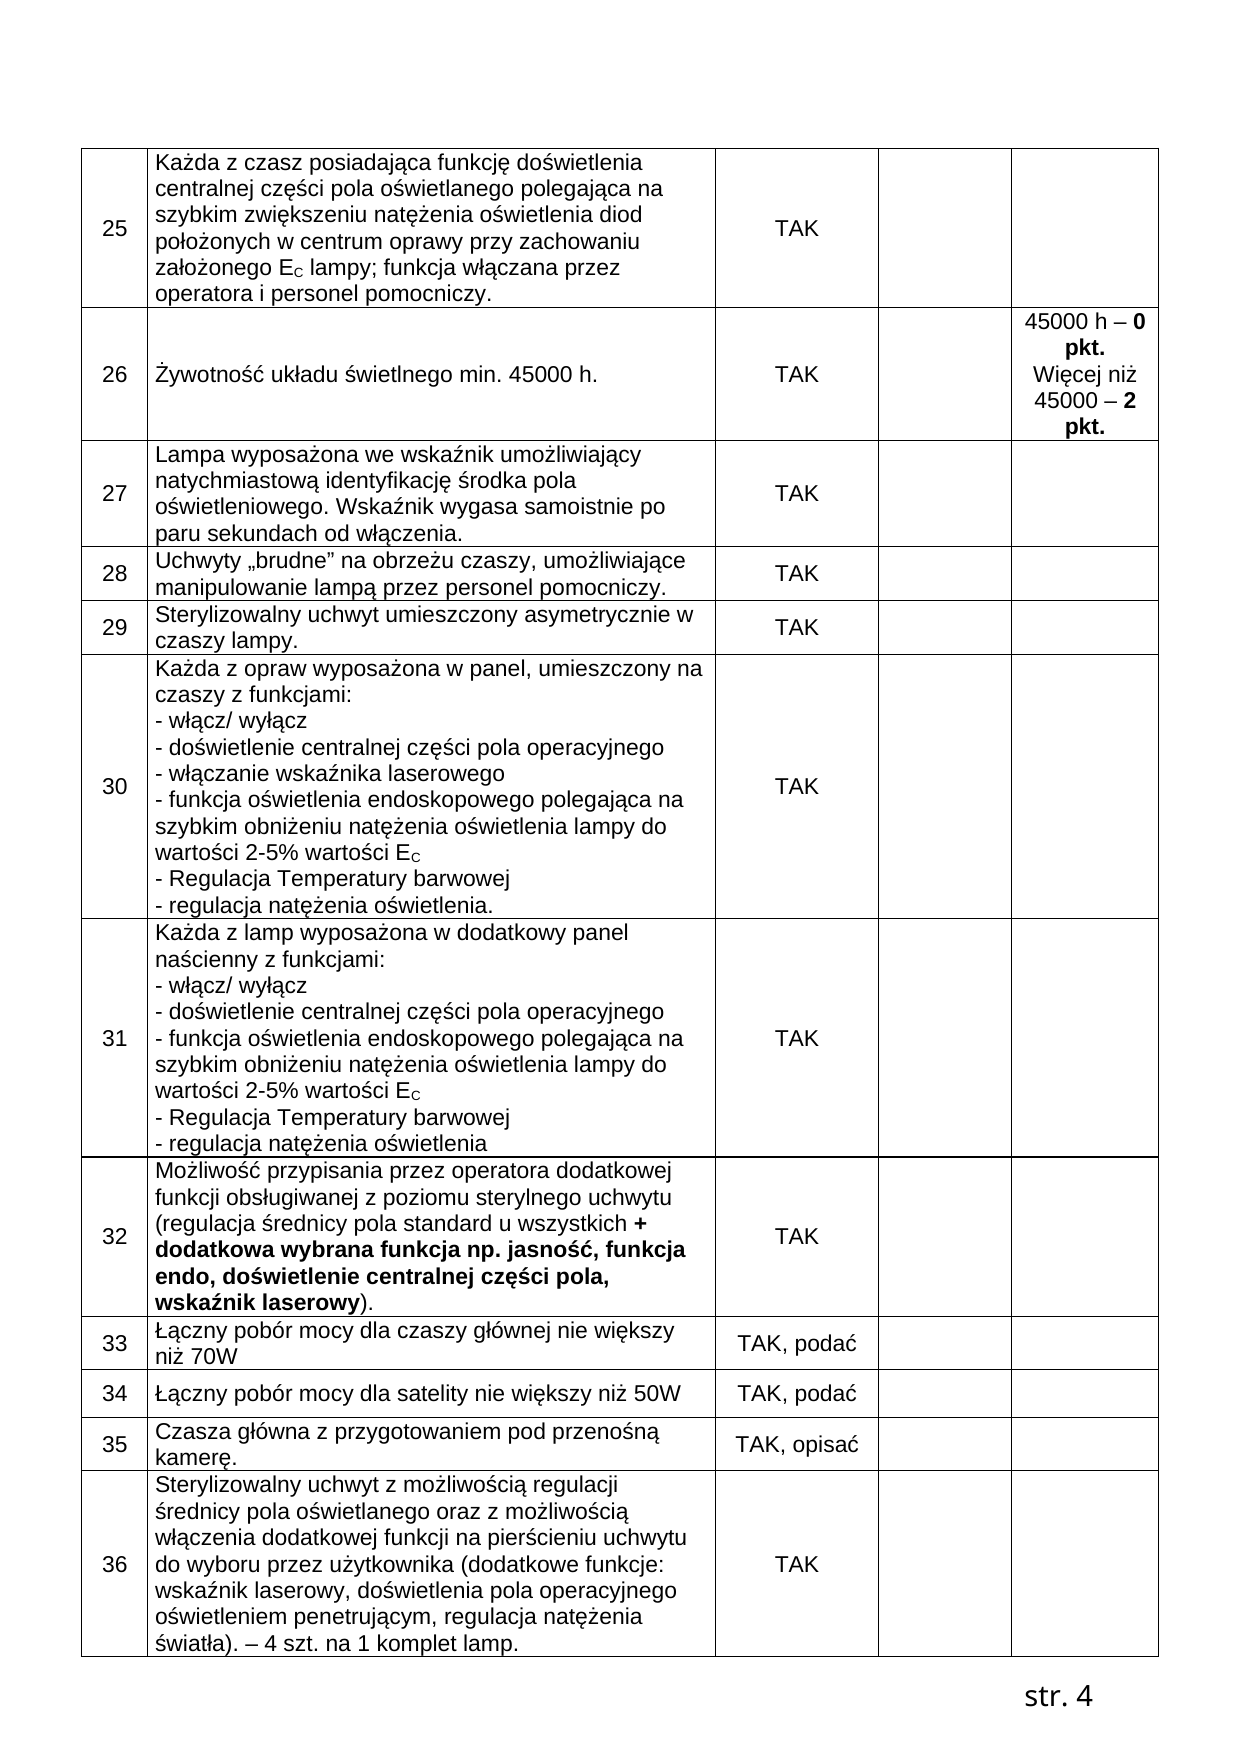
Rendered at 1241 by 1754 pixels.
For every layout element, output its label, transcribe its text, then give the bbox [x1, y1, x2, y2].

table_cell Sterylizowalny uchwyt z możliwością regulacji średnicy pola oświetlanego oraz z możliwością włączenia dodatkowej funkcji na pierścieniu uchwytu do wyboru przez użytkownika (dodatkowe funkcje: wskaźnik laserowy, doświetlenia pola operacyjnego oświetleniem penetrującym, regulacja natężenia światła). – 4 szt. na 1 komplet lamp. [148, 1471, 715, 1656]
table_cell [879, 149, 1011, 307]
table_cell 32 [82, 1158, 147, 1316]
table_cell [879, 655, 1011, 918]
table_cell 35 [82, 1418, 147, 1470]
table_cell 27 [82, 441, 147, 546]
table_cell Każda z lamp wyposażona w dodatkowy panel naścienny z funkcjami: - włącz/ wyłącz - doświetlenie centralnej części pola operacyjnego - funkcja oświetlenia endoskopowego polegająca na szybkim obniżeniu natężenia oświetlenia lampy do wartości 2-5% wartości EC - Regulacja Temperatury barwowej - regulacja natężenia oświetlenia [148, 919, 715, 1156]
table_cell TAK, opisać [716, 1418, 878, 1470]
table_cell Żywotność układu świetlnego min. 45000 h. [148, 308, 715, 439]
table_cell [879, 441, 1011, 546]
table_cell Lampa wyposażona we wskaźnik umożliwiający natychmiastową identyfikację środka pola oświetleniowego. Wskaźnik wygasa samoistnie po paru sekundach od włączenia. [148, 441, 715, 546]
table_cell TAK [716, 655, 878, 918]
table_cell TAK [716, 1158, 878, 1316]
table_cell [879, 1418, 1011, 1470]
table_cell 26 [82, 308, 147, 439]
table_cell TAK, podać [716, 1317, 878, 1369]
table_cell [879, 1370, 1011, 1417]
table_cell [1012, 1418, 1158, 1470]
table_cell 29 [82, 601, 147, 653]
table_cell 45000 h – 0 pkt. Więcej niż 45000 – 2 pkt. [1012, 308, 1158, 439]
table_cell 30 [82, 655, 147, 918]
table_cell Każda z opraw wyposażona w panel, umieszczony na czaszy z funkcjami: - włącz/ wyłącz - doświetlenie centralnej części pola operacyjnego - włączanie wskaźnika laserowego - funkcja oświetlenia endoskopowego polegająca na szybkim obniżeniu natężenia oświetlenia lampy do wartości 2-5% wartości EC - Regulacja Temperatury barwowej - regulacja natężenia oświetlenia. [148, 655, 715, 918]
table_cell Uchwyty „brudne” na obrzeżu czaszy, umożliwiające manipulowanie lampą przez personel pomocniczy. [148, 547, 715, 600]
table_cell TAK, podać [716, 1370, 878, 1417]
table_cell TAK [716, 441, 878, 546]
table_cell [1012, 1317, 1158, 1369]
table_cell [1012, 1471, 1158, 1656]
table_cell [1012, 1370, 1158, 1417]
table_cell 25 [82, 149, 147, 307]
table_cell [879, 547, 1011, 600]
table_cell [879, 1471, 1011, 1656]
table_cell 36 [82, 1471, 147, 1656]
table_cell TAK [716, 601, 878, 653]
table_cell 31 [82, 919, 147, 1156]
table_cell Łączny pobór mocy dla satelity nie większy niż 50W [148, 1370, 715, 1417]
table_cell [1012, 919, 1158, 1156]
table_cell TAK [716, 149, 878, 307]
table_cell [1012, 1158, 1158, 1316]
table_cell [879, 1158, 1011, 1316]
table_cell TAK [716, 919, 878, 1156]
table_cell Łączny pobór mocy dla czaszy głównej nie większy niż 70W [148, 1317, 715, 1369]
table_cell [879, 919, 1011, 1156]
table_cell 34 [82, 1370, 147, 1417]
table_cell [1012, 655, 1158, 918]
table_cell [1012, 547, 1158, 600]
table_cell [1012, 601, 1158, 653]
table_cell Każda z czasz posiadająca funkcję doświetlenia centralnej części pola oświetlanego polegająca na szybkim zwiększeniu natężenia oświetlenia diod położonych w centrum oprawy przy zachowaniu założonego EC lampy; funkcja włączana przez operatora i personel pomocniczy. [148, 149, 715, 307]
table_cell 28 [82, 547, 147, 600]
table_cell TAK [716, 547, 878, 600]
table_cell [1012, 149, 1158, 307]
table_cell [879, 308, 1011, 439]
table_cell Sterylizowalny uchwyt umieszczony asymetrycznie w czaszy lampy. [148, 601, 715, 653]
table_cell [1012, 441, 1158, 546]
table_cell TAK [716, 1471, 878, 1656]
table_cell TAK [716, 308, 878, 439]
table_cell Możliwość przypisania przez operatora dodatkowej funkcji obsługiwanej z poziomu sterylnego uchwytu (regulacja średnicy pola standard u wszystkich + dodatkowa wybrana funkcja np. jasność, funkcja endo, doświetlenie centralnej części pola, wskaźnik laserowy). [148, 1158, 715, 1316]
table_cell Czasza główna z przygotowaniem pod przenośną kamerę. [148, 1418, 715, 1470]
table_cell [879, 1317, 1011, 1369]
table_cell 33 [82, 1317, 147, 1369]
table_cell [879, 601, 1011, 653]
